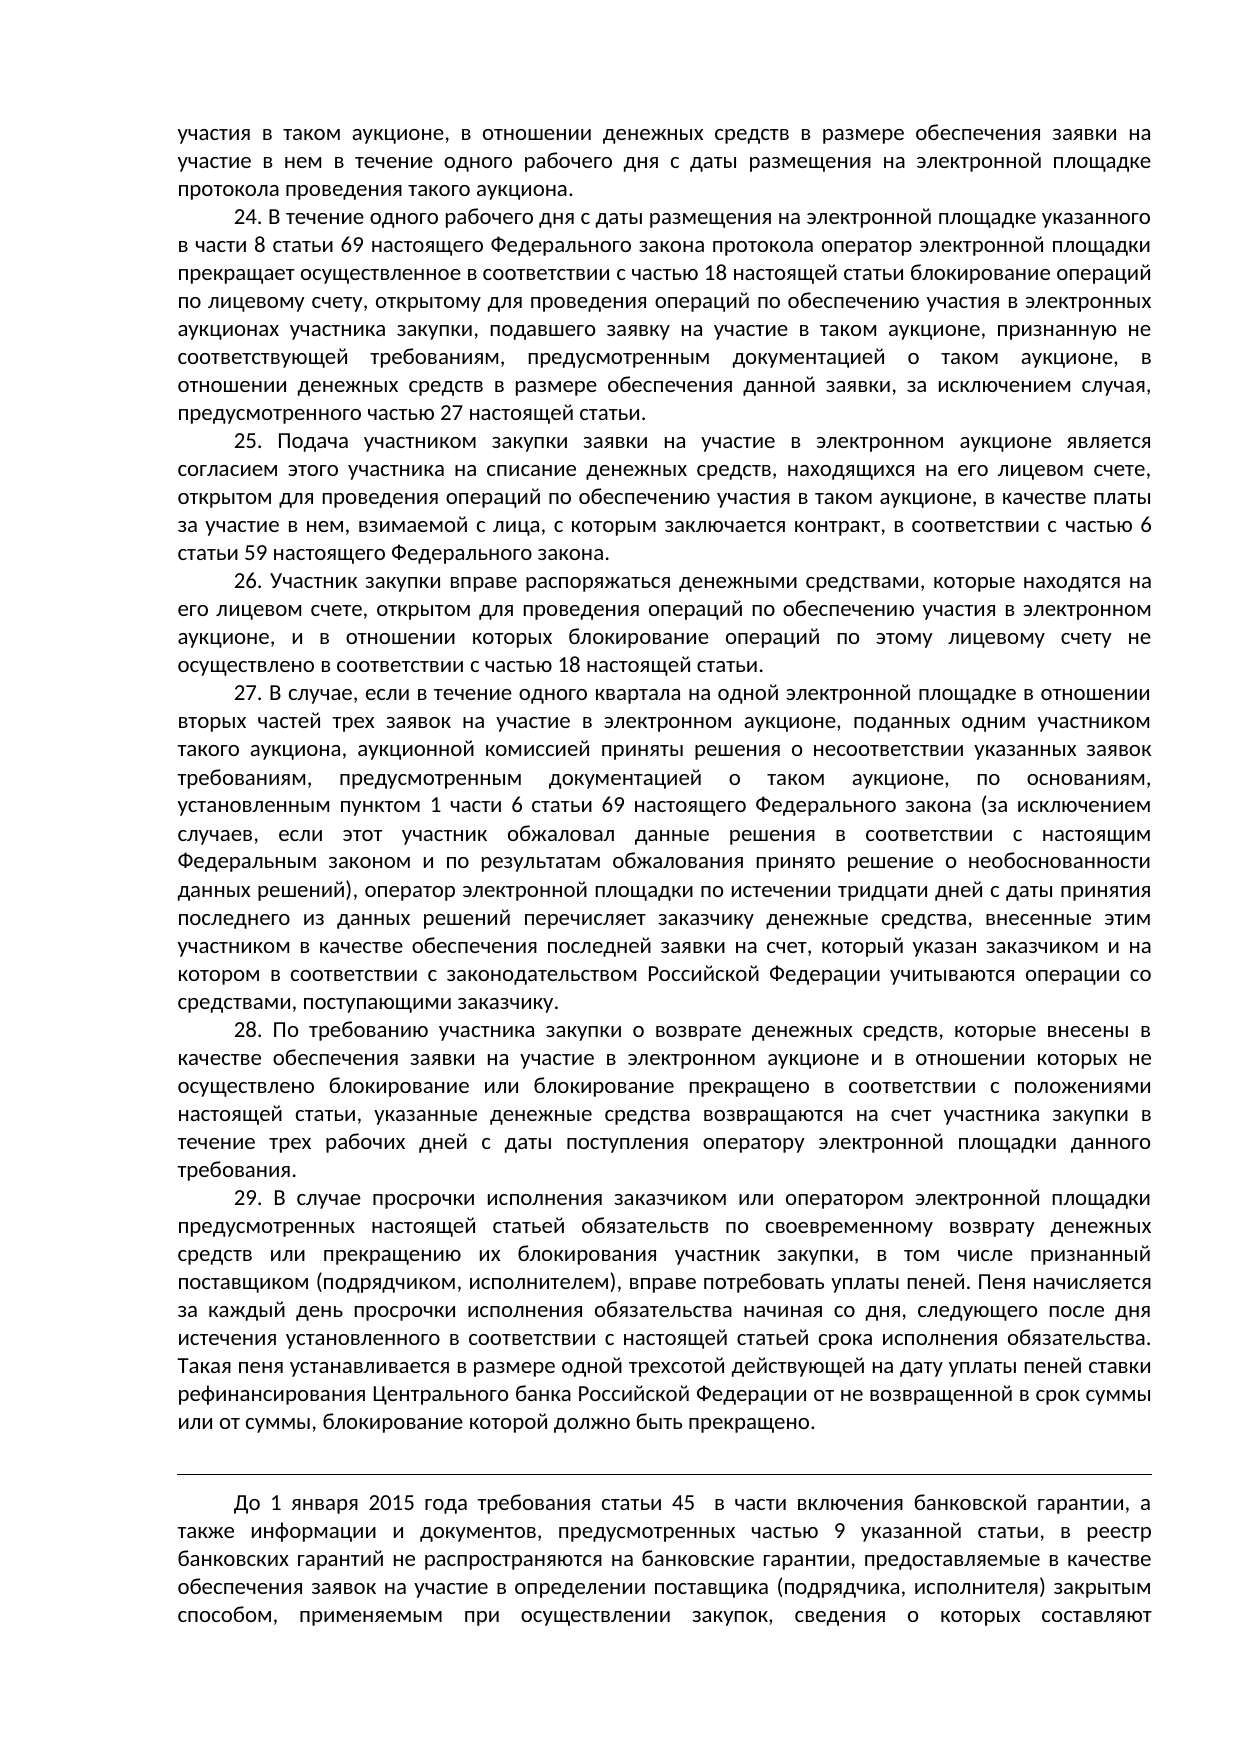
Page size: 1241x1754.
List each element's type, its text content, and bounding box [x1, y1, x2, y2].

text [177, 1488, 1152, 1628]
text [177, 118, 1152, 202]
text 25. Подача участником закупки заявки на участие в электронном аукционе является согласием этого участника на списание денежных средств, находящихся на его лицевом счете, открытом для проведения операций по обеспечению участия в таком аукционе, в качестве платы за участие в нем, взимаемой с лица, с которым заключается контракт, в соответствии с частью 6 статьи 59 настоящего Федерального закона. [177, 426, 1152, 566]
text 29. В случае просрочки исполнения заказчиком или оператором электронной площадки предусмотренных настоящей статьей обязательств по своевременному возврату денежных средств или прекращению их блокирования участник закупки, в том числе признанный поставщиком (подрядчиком, исполнителем), вправе потребовать уплаты пеней. Пеня начисляется за каждый день просрочки исполнения обязательства начиная со дня, следующего после дня истечения установленного в соответствии с настоящей статьей срока исполнения обязательства. Такая пеня устанавливается в размере одной трехсотой действующей на дату уплаты пеней ставки рефинансирования Центрального банка Российской Федерации от не возвращенной в срок суммы или от суммы, блокирование которой должно быть прекращено. [177, 1183, 1152, 1435]
text 28. По требованию участника закупки о возврате денежных средств, которые внесены в качестве обеспечения заявки на участие в электронном аукционе и в отношении которых не осуществлено блокирование или блокирование прекращено в соответствии с положениями настоящей статьи, указанные денежные средства возвращаются на счет участника закупки в течение трех рабочих дней с даты поступления оператору электронной площадки данного требования. [177, 1015, 1152, 1183]
text 27. В случае, если в течение одного квартала на одной электронной площадке в отношении вторых частей трех заявок на участие в электронном аукционе, поданных одним участником такого аукциона, аукционной комиссией приняты решения о несоответствии указанных заявок требованиям, предусмотренным документацией о таком аукционе, по основаниям, установленным пунктом 1 части 6 статьи 69 настоящего Федерального закона (за исключением случаев, если этот участник обжаловал данные решения в соответствии с настоящим Федеральным законом и по результатам обжалования принято решение о необоснованности данных решений), оператор электронной площадки по истечении тридцати дней с даты принятия последнего из данных решений перечисляет заказчику денежные средства, внесенные этим участником в качестве обеспечения последней заявки на счет, который указан заказчиком и на котором в соответствии с законодательством Российской Федерации учитываются операции со средствами, поступающими заказчику. [177, 678, 1152, 1015]
text 26. Участник закупки вправе распоряжаться денежными средствами, которые находятся на его лицевом счете, открытом для проведения операций по обеспечению участия в электронном аукционе, и в отношении которых блокирование операций по этому лицевому счету не осуществлено в соответствии с частью 18 настоящей статьи. [177, 566, 1152, 678]
text 24. В течение одного рабочего дня с даты размещения на электронной площадке указанного в части 8 статьи 69 настоящего Федерального закона протокола оператор электронной площадки прекращает осуществленное в соответствии с частью 18 настоящей статьи блокирование операций по лицевому счету, открытому для проведения операций по обеспечению участия в электронных аукционах участника закупки, подавшего заявку на участие в таком аукционе, признанную не соответствующей требованиям, предусмотренным документацией о таком аукционе, в отношении денежных средств в размере обеспечения данной заявки, за исключением случая, предусмотренного частью 27 настоящей статьи. [177, 202, 1152, 426]
